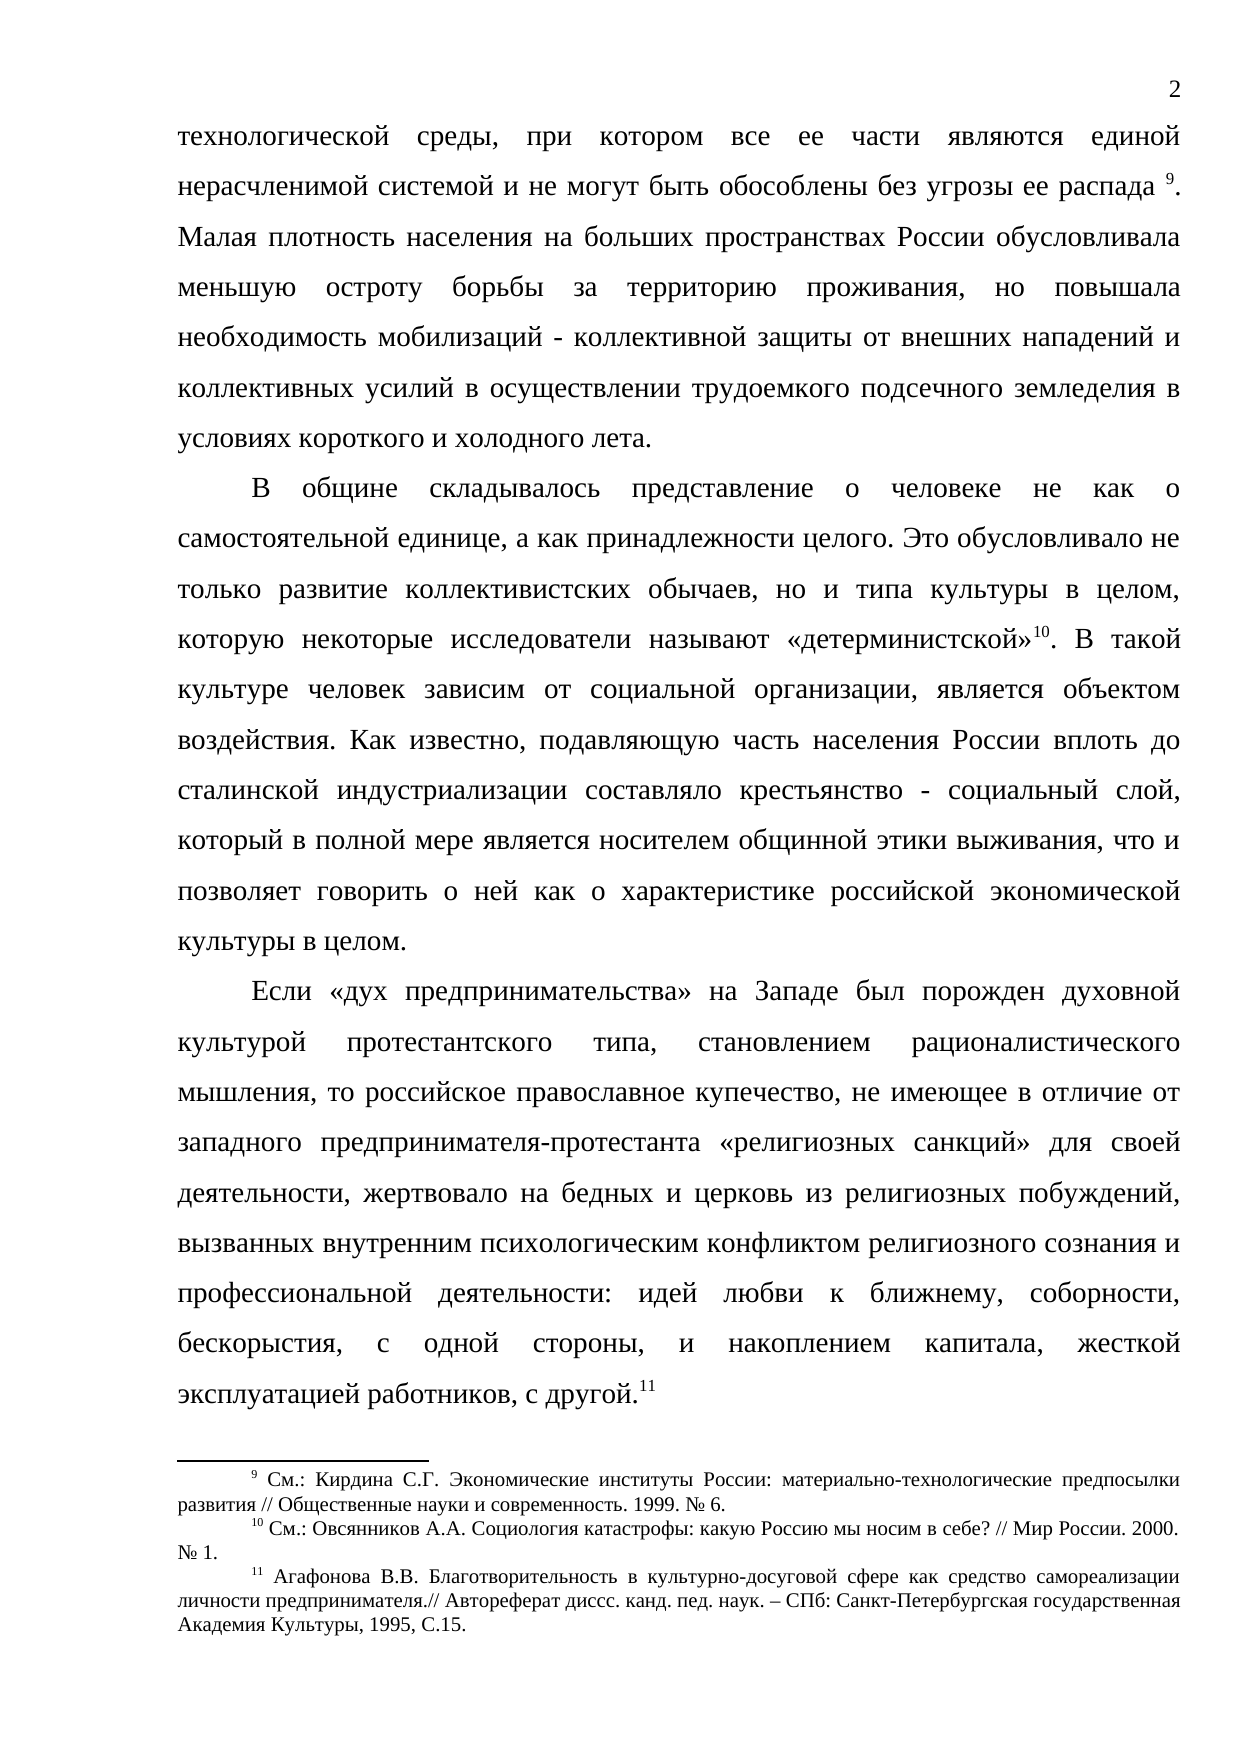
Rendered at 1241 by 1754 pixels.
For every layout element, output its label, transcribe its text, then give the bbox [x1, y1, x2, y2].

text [177, 118, 1181, 453]
text Если «дух предпринимательства» на Западе был порожден духовной культурой протестантского типа, становлением рационалистического мышления, то российское православное купечество, не имеющее в отличие от западного предпринимателя-протестанта «религиозных санкций» для своей деятельности, жертвовало на бедных и церковь из религиозных побуждений, вызванных внутренним психологическим конфликтом религиозного сознания и профессиональной деятельности: идей любви к ближнему, соборности, бескорыстия, с одной стороны, и накоплением капитала, жесткой эксплуатацией работников, с другой. [177, 973, 1181, 1409]
text В общине складывалось представление о человеке не как о самостоятельной единице, а как принадлежности целого. Это обусловливало не только развитие коллективистских обычаев, но и типа культуры в целом, которую некоторые исследователи называют «детерминистской». В такой культуре человек зависим от социальной организации, является объектом воздействия. Как известно, подавляющую часть населения России вплоть до сталинской индустриализации составляло крестьянство - социальный слой, который в полной мере является носителем общинной этики выживания, что и позволяет говорить о ней как о характеристике российской экономической культуры в целом. [177, 470, 1181, 957]
